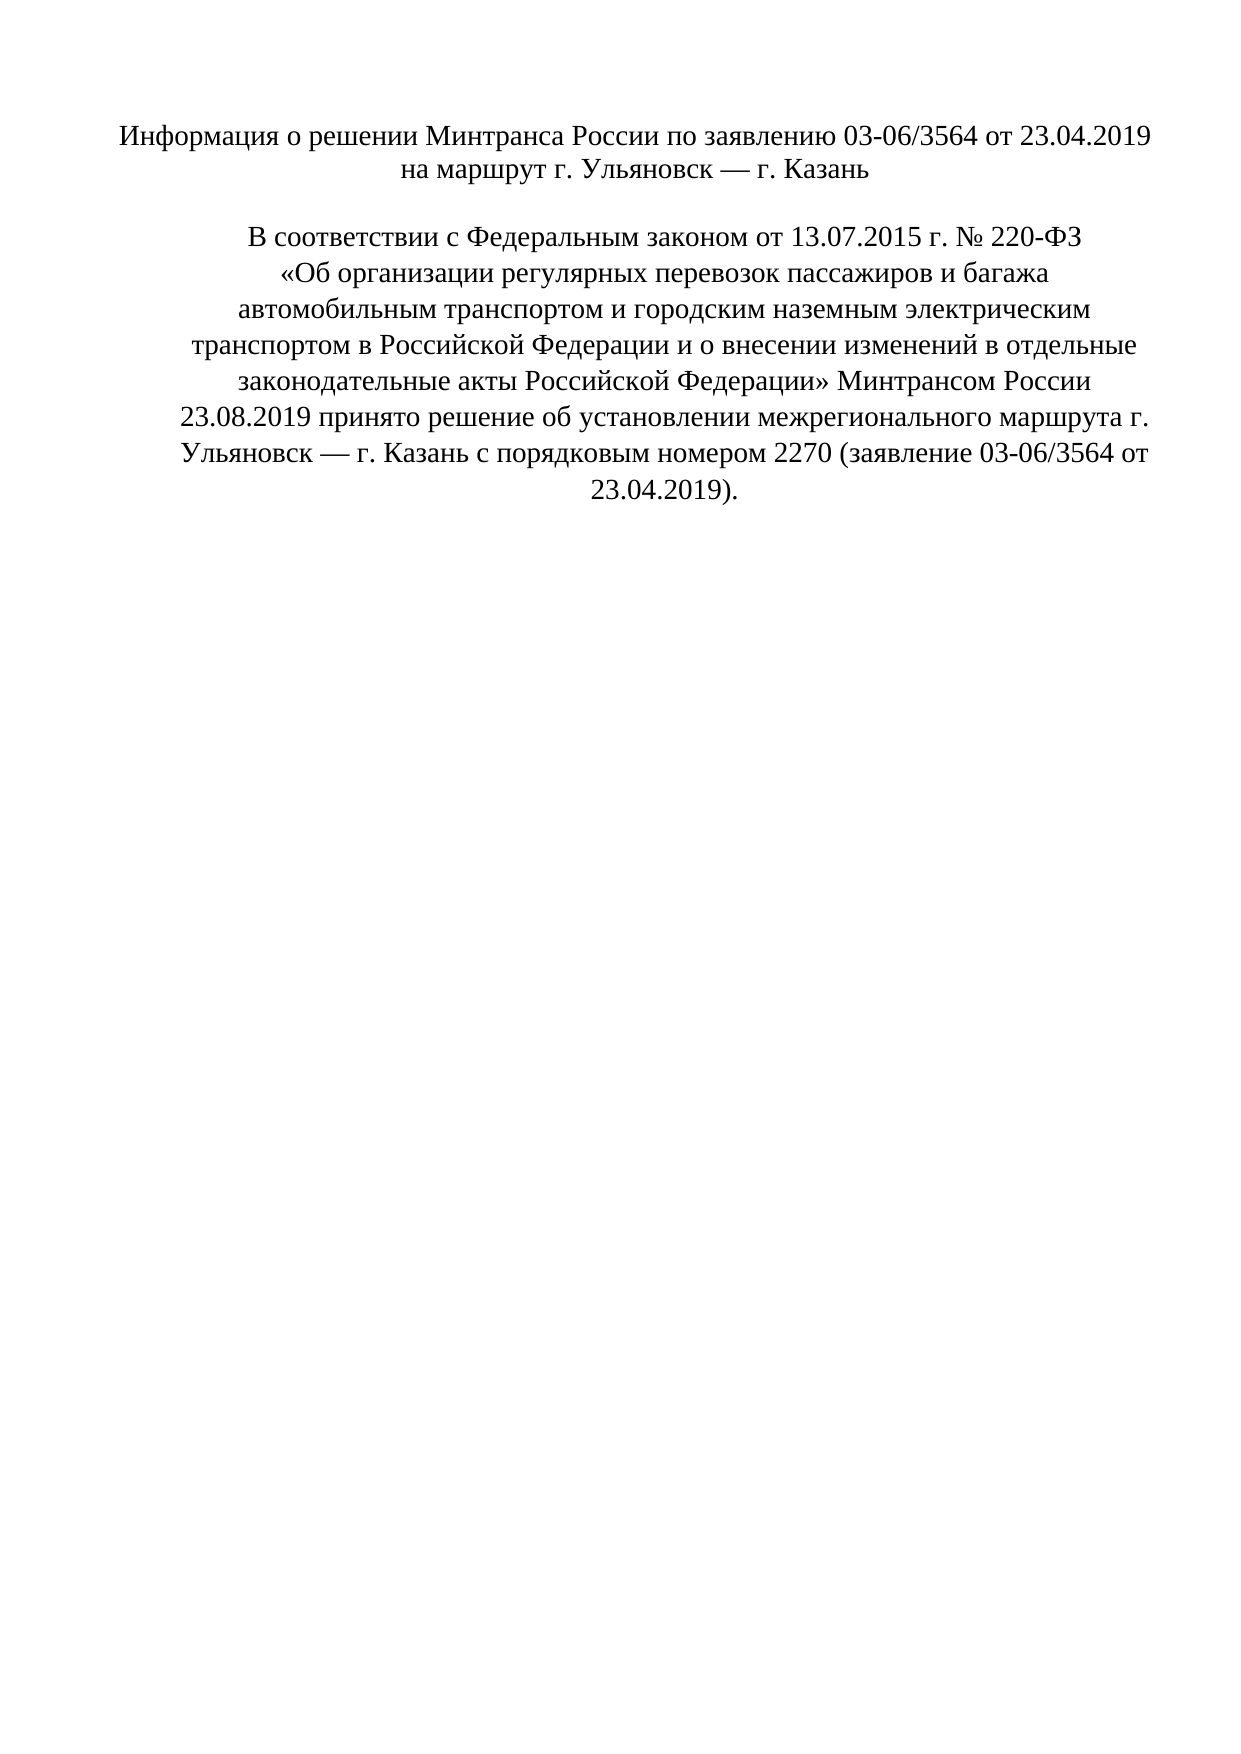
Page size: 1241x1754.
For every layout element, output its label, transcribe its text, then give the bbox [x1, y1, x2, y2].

text Информация о решении Минтранса России по заявлению 03-06/3564 от 23.04.2019 на маршрут г. Ульяновск — г. Казань [118, 118, 1152, 185]
text В соответствии с Федеральным законом от 13.07.2015 г. № 220-ФЗ «Об организации регулярных перевозок пассажиров и багажа автомобильным транспортом и городским наземным электрическим транспортом в Российской Федерации и о внесении изменений в отдельные законодательные акты Российской Федерации» Минтрансом России 23.08.2019 принято решение об установлении межрегионального маршрута г. Ульяновск — г. Казань с порядковым номером 2270 (заявление 03-06/3564 от 23.04.2019). [177, 219, 1152, 505]
